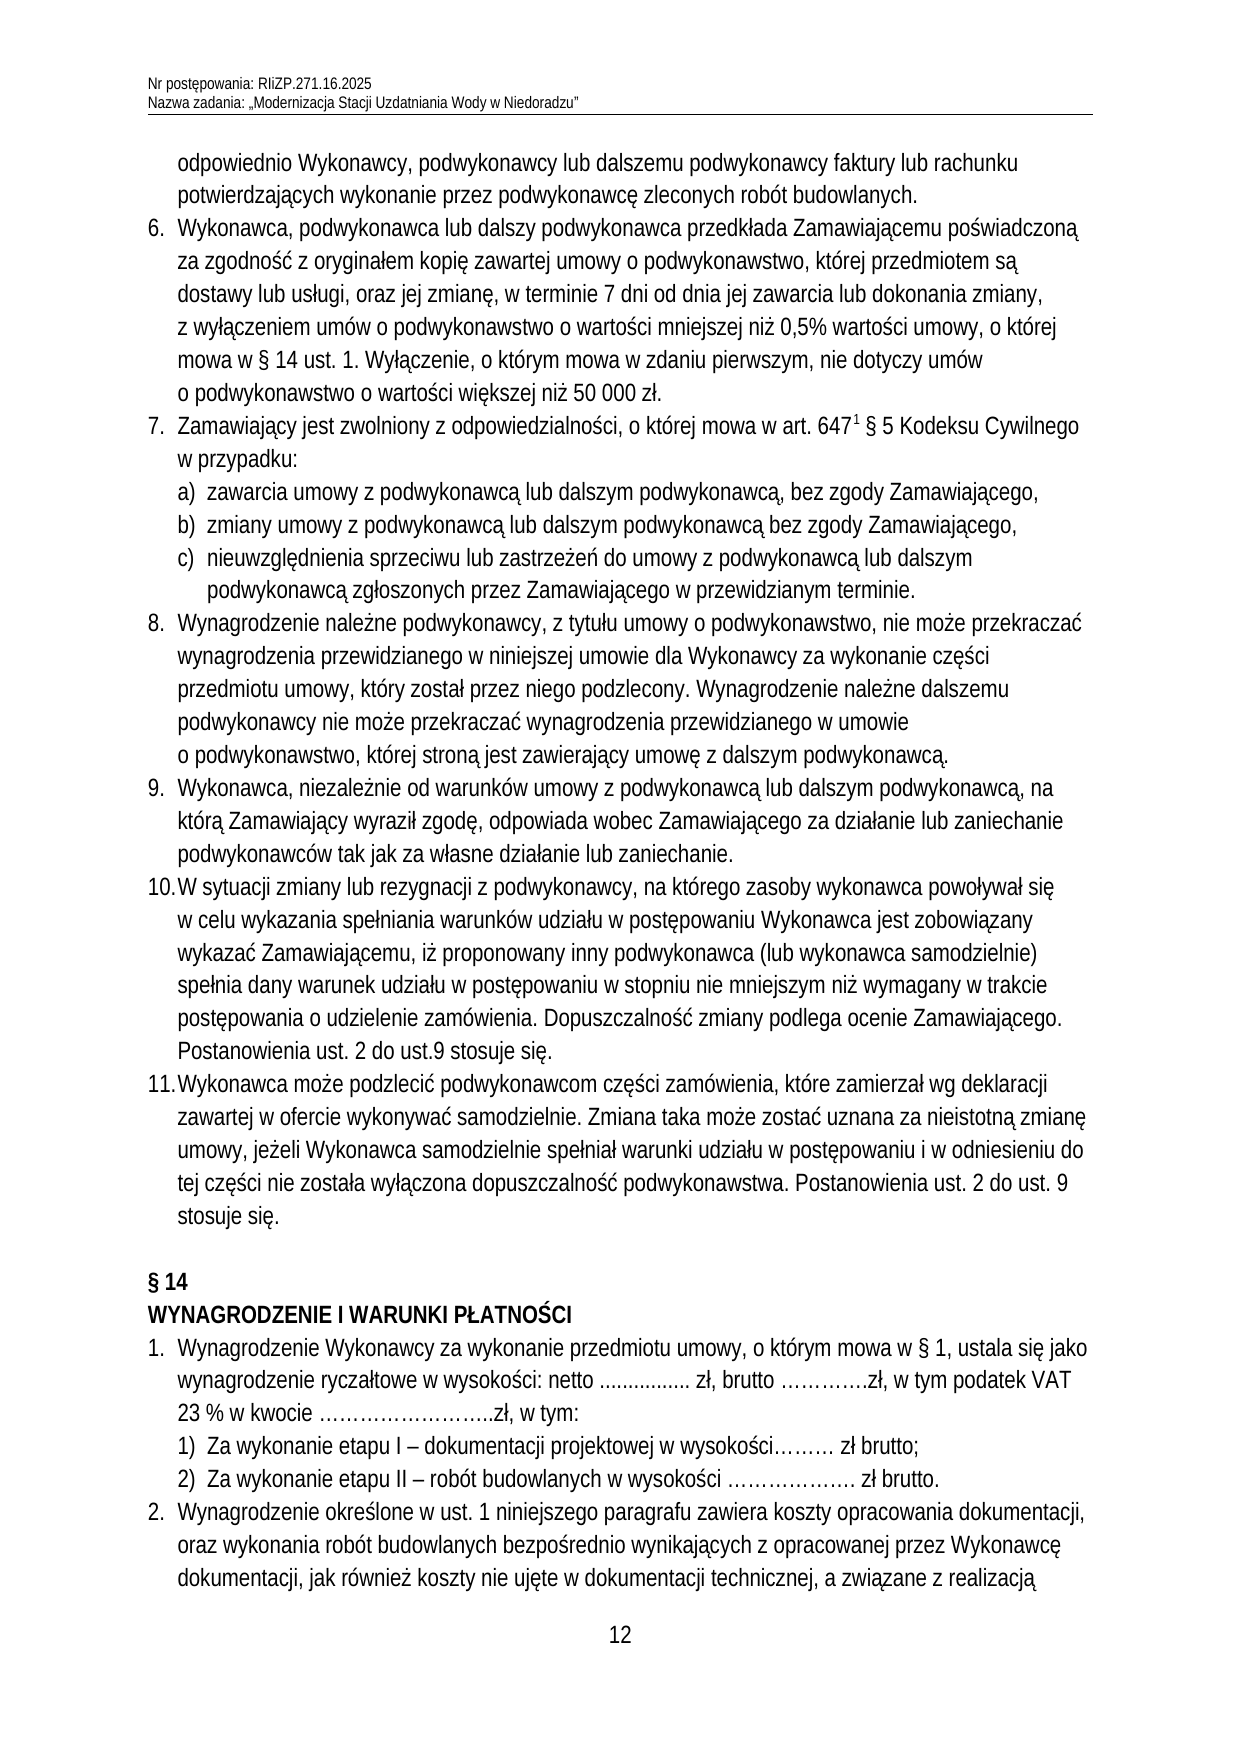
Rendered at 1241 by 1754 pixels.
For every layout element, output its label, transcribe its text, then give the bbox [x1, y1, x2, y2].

list Wynagrodzenie Wykonawcy za wykonanie przedmiotu umowy, o którym mowa w § 1, ustala się jako wynagrodzenie ryczałtowe w wysokości: netto ................ zł, brutto ………….zł, w tym podatek VAT 23 % w kwocie ……………………..zł, w tym: [148, 1333, 1093, 1427]
list Wynagrodzenie należne podwykonawcy, z tytułu umowy o podwykonawstwo, nie może przekraczać wynagrodzenia przewidzianego w niniejszej umowie dla Wykonawcy za wykonanie części przedmiotu umowy, który został przez niego podzlecony. Wynagrodzenie należne dalszemu podwykonawcy nie może przekraczać wynagrodzenia przewidzianego w umowie o podwykonawstwo, której stroną jest zawierający umowę z dalszym podwykonawcą. [148, 608, 1093, 769]
list Za wykonanie etapu II – robót budowlanych w wysokości ………………. zł brutto. [177, 1464, 1093, 1493]
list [148, 148, 1093, 209]
text § 14 [148, 1267, 1093, 1295]
text WYNAGRODZENIE I WARUNKI PŁATNOŚCI [148, 1300, 1093, 1328]
list zmiany umowy z podwykonawcą lub dalszym podwykonawcą bez zgody Zamawiającego, [177, 510, 1093, 538]
list Wykonawca może podzlecić podwykonawcom części zamówienia, które zamierzał wg deklaracji zawartej w ofercie wykonywać samodzielnie. Zmiana taka może zostać uznana za nieistotną zmianę umowy, jeżeli Wykonawca samodzielnie spełniał warunki udziału w postępowaniu i w odniesieniu do tej części nie została wyłączona dopuszczalność podwykonawstwa. Postanowienia ust. 2 do ust. 9 stosuje się. [148, 1069, 1093, 1229]
list W sytuacji zmiany lub rezygnacji z podwykonawcy, na którego zasoby wykonawca powoływał się w celu wykazania spełniania warunków udziału w postępowaniu Wykonawca jest zobowiązany wykazać Zamawiającemu, iż proponowany inny podwykonawca (lub wykonawca samodzielnie) spełnia dany warunek udziału w postępowaniu w stopniu nie mniejszym niż wymagany w trakcie postępowania o udzielenie zamówienia. Dopuszczalność zmiany podlega ocenie Zamawiającego. Postanowienia ust. 2 do ust.9 stosuje się. [148, 872, 1093, 1065]
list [148, 1497, 1093, 1592]
list Wykonawca, niezależnie od warunków umowy z podwykonawcą lub dalszym podwykonawcą, na którą Zamawiający wyraził zgodę, odpowiada wobec Zamawiającego za działanie lub zaniechanie podwykonawców tak jak za własne działanie lub zaniechanie. [148, 773, 1093, 867]
list Wykonawca, podwykonawca lub dalszy podwykonawca przedkłada Zamawiającemu poświadczoną za zgodność z oryginałem kopię zawartej umowy o podwykonawstwo, której przedmiotem są dostawy lub usługi, oraz jej zmianę, w terminie 7 dni od dnia jej zawarcia lub dokonania zmiany, z wyłączeniem umów o podwykonawstwo o wartości mniejszej niż 0,5% wartości umowy, o której mowa w § 14 ust. 1. Wyłączenie, o którym mowa w zdaniu pierwszym, nie dotyczy umów o podwykonawstwo o wartości większej niż 50 000 zł. [148, 213, 1093, 407]
list nieuwzględnienia sprzeciwu lub zastrzeżeń do umowy z podwykonawcą lub dalszym podwykonawcą zgłoszonych przez Zamawiającego w przewidzianym terminie. [177, 543, 1093, 604]
list Zamawiający jest zwolniony z odpowiedzialności, o której mowa w art. 6471 § 5 Kodeksu Cywilnego w przypadku: [148, 411, 1093, 472]
list Za wykonanie etapu I – dokumentacji projektowej w wysokości……… zł brutto; [177, 1431, 1093, 1460]
list zawarcia umowy z podwykonawcą lub dalszym podwykonawcą, bez zgody Zamawiającego, [177, 477, 1093, 505]
